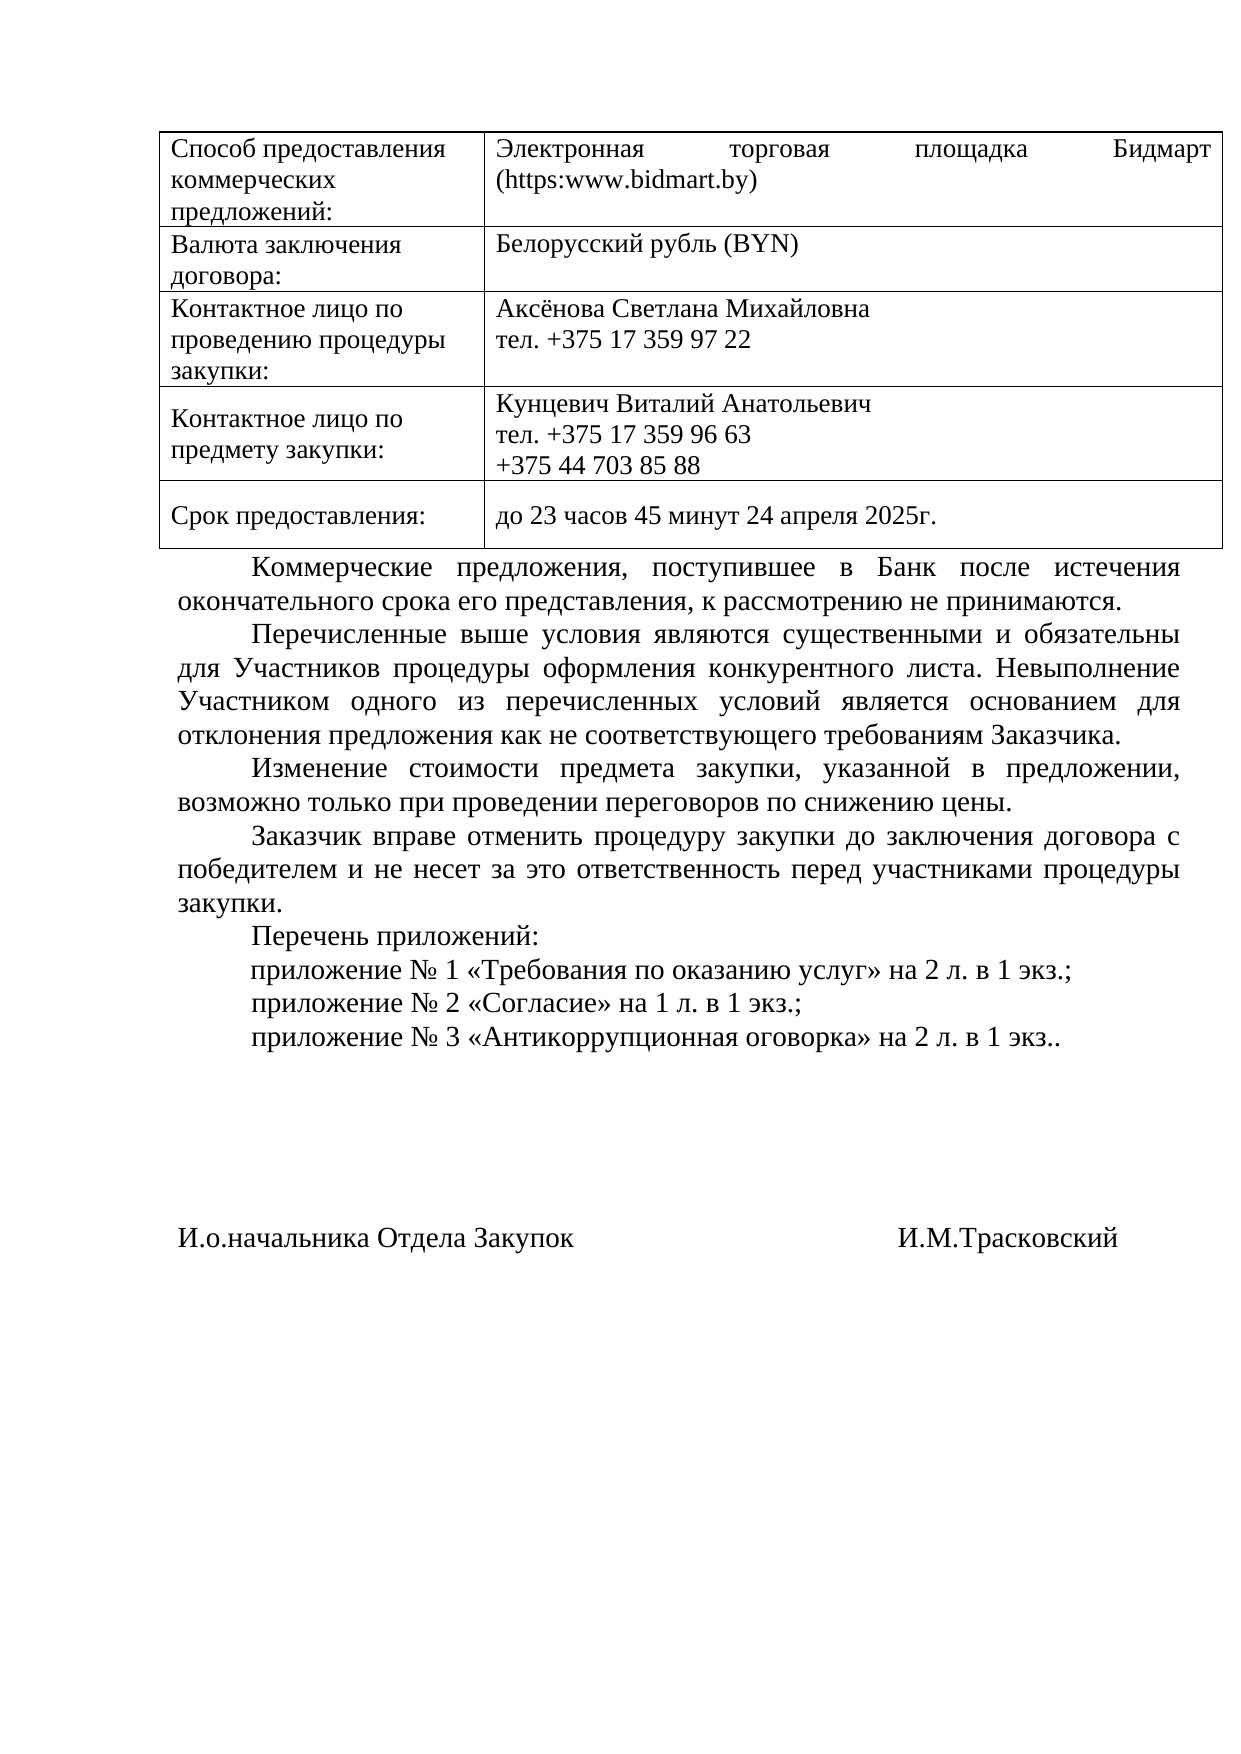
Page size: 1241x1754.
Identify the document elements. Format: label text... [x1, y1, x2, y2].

text Перечисленные выше условия являются существенными и обязательны для Участников процедуры оформления конкурентного листа. Невыполнение Участником одного из перечисленных условий является основанием для отклонения предложения как не соответствующего требованиям Заказчика. [177, 616, 1181, 751]
text приложение № 2 «Согласие» на 1 л. в 1 экз.; [177, 985, 1181, 1019]
table_cell до 23 часов 45 минут 24 апреля 2025г. [485, 481, 1222, 548]
table_cell Электронная торговая площадка Бидмарт (https:www.bidmart.by) [485, 133, 1222, 226]
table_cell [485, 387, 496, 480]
text И.о.начальника Отдела Закупок И.М.Трасковский [177, 1220, 1181, 1254]
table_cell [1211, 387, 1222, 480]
table_cell Белорусский рубль (BYN) [485, 227, 1222, 291]
text приложение № 3 «Антикоррупционная оговорка» на 2 л. в 1 экз.. [177, 1019, 1181, 1052]
text Перечень приложений: [177, 918, 1181, 952]
text Заказчик вправе отменить процедуру закупки до заключения договора с победителем и не несет за это ответственность перед участниками процедуры закупки. [177, 818, 1181, 918]
table_cell Срок предоставления: [160, 481, 484, 548]
table_cell Контактное лицо по предмету закупки: [160, 387, 484, 480]
text Изменение стоимости предмета закупки, указанной в предложении, возможно только при проведении переговоров по снижению цены. [177, 751, 1181, 818]
table_cell Валюта заключения договора: [160, 227, 484, 291]
text Коммерческие предложения, поступившее в Банк после истечения окончательного срока его представления, к рассмотрению не принимаются. [177, 549, 1181, 616]
text приложение № 1 «Требования по оказанию услуг» на 2 л. в 1 экз.; [177, 952, 1181, 985]
